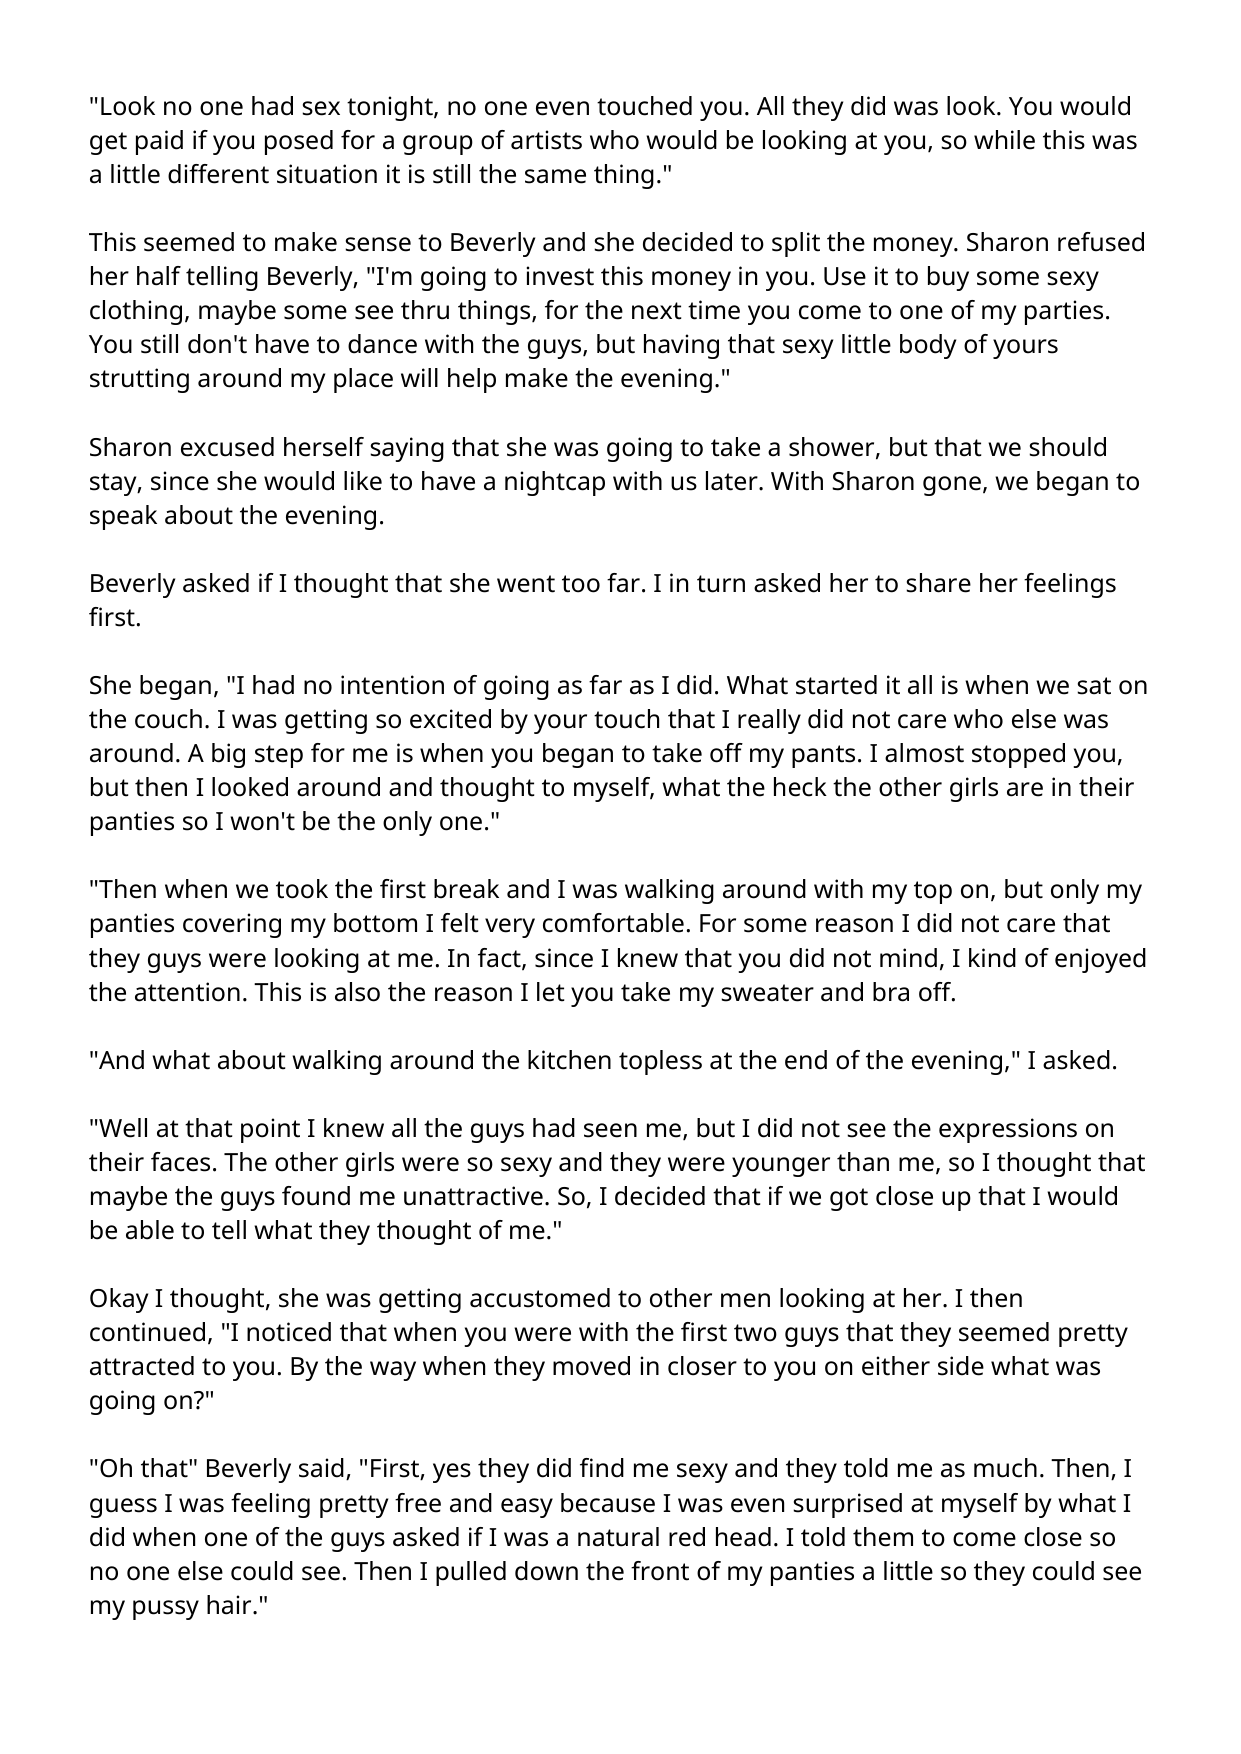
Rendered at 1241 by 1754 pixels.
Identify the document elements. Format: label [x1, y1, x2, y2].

text [89, 89, 1152, 1656]
